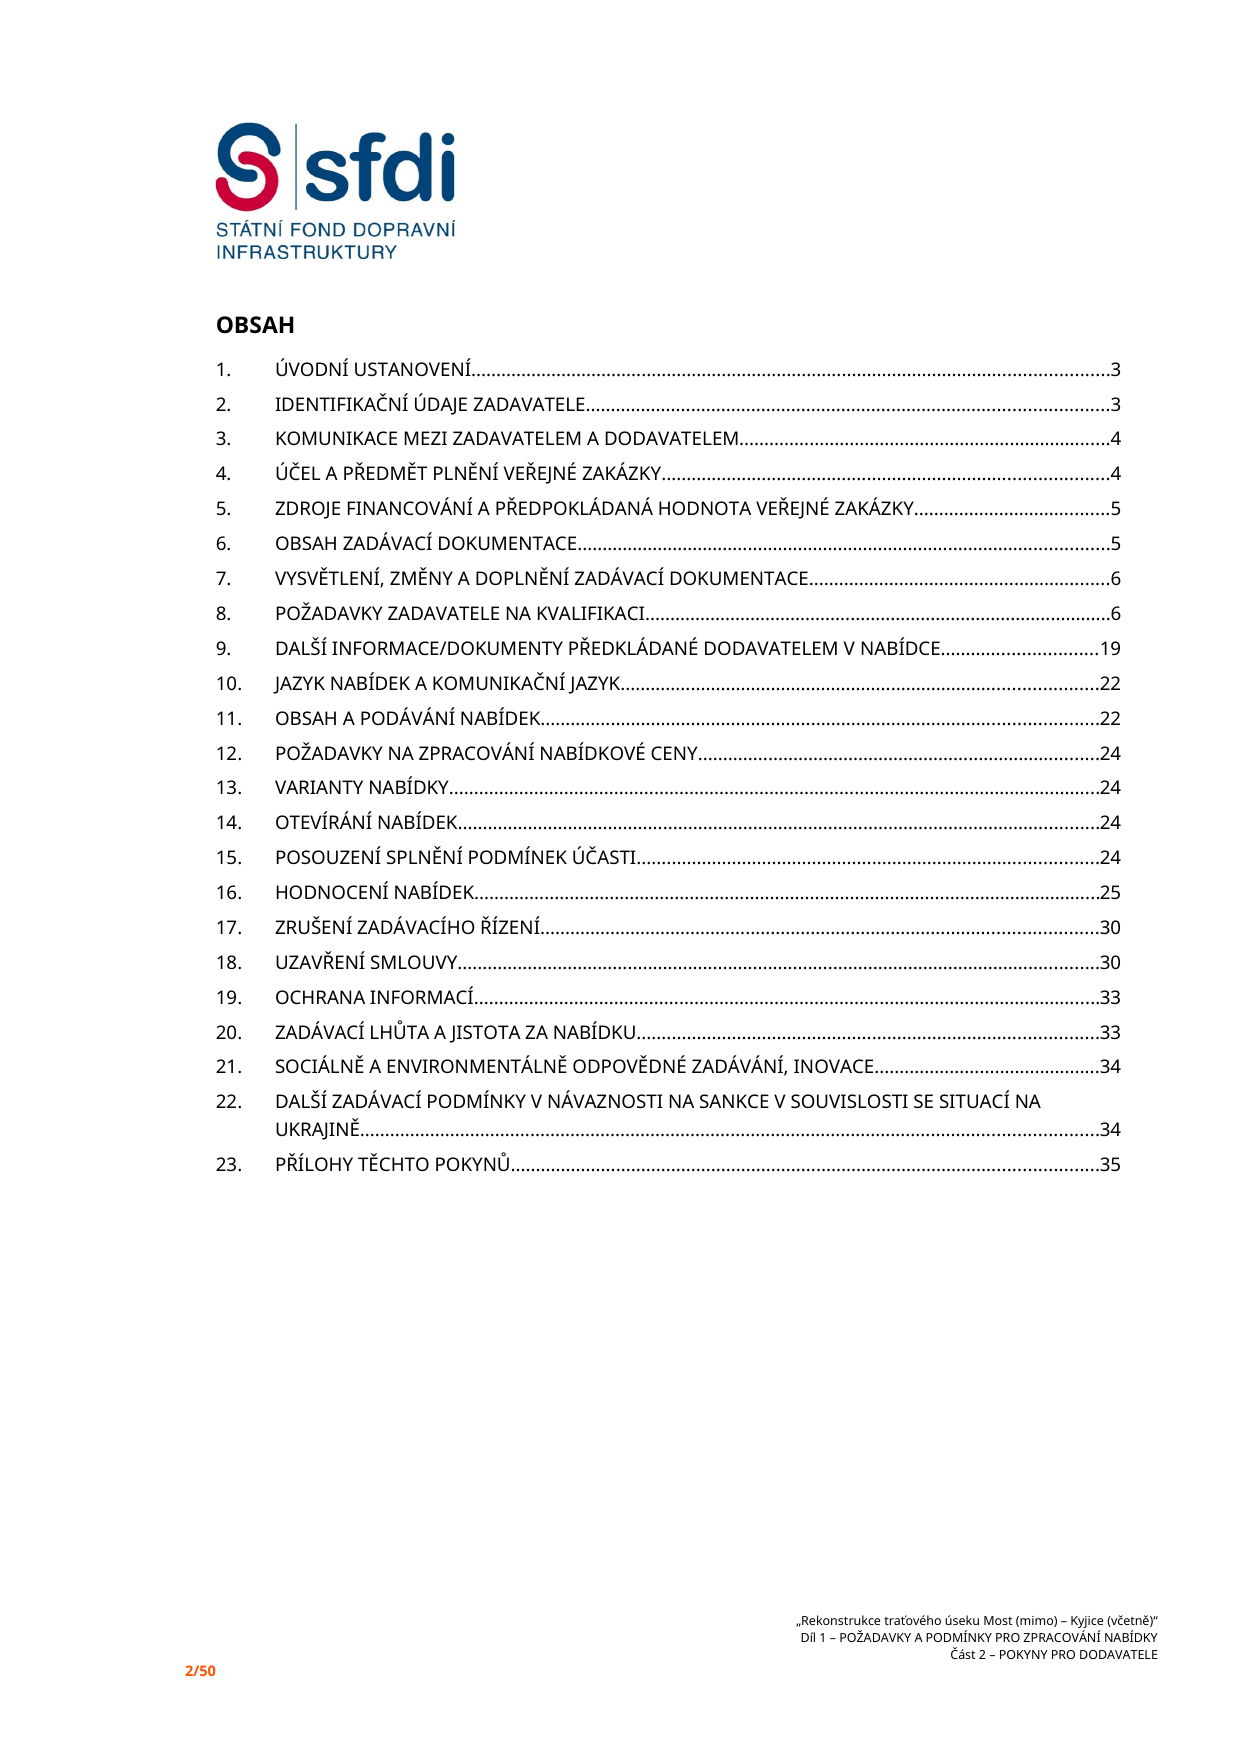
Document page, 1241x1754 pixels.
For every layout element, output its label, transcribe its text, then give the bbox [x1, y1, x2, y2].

text 17. ZRUŠENÍ ZADÁVACÍHO ŘÍZENÍ 30 [216, 914, 1122, 940]
text 10. JAZYK NABÍDEK A KOMUNIKAČNÍ JAZYK 22 [216, 670, 1122, 696]
text 22. Další zadávací podmínky v návaznosti na sankce v souvislosti se situací na Ukrajině 34 [216, 1089, 1122, 1142]
text 3. KOMUNIKACE MEZI ZADAVATELEM a DODAVATELEM 4 [216, 426, 1122, 451]
text 2. IDENTIFIKAČNÍ ÚDAJE ZADAVATELE 3 [216, 391, 1122, 416]
text 11. OBSAH a PODÁVÁNÍ NABÍDEK 22 [216, 705, 1122, 730]
text 23. PŘÍLOHY TĚCHTO POKYNŮ 35 [216, 1151, 1122, 1177]
text 1. ÚVODNÍ USTANOVENÍ 3 [216, 356, 1122, 381]
text 13. VARIANTY NABÍDKY 24 [216, 775, 1122, 800]
text 6. OBSAH ZADÁVACÍ DOKUMENTACE 5 [216, 530, 1122, 556]
text 4. ÚČEL a PŘEDMĚT PLNĚNÍ VEŘEJNÉ ZAKÁZKY 4 [216, 461, 1122, 486]
text Obsah [216, 309, 1122, 340]
text 8. POŽADAVKY ZADAVATELE NA KVALIFIKACI 6 [216, 600, 1122, 626]
picture [215, 120, 456, 259]
text 15. POSOUZENÍ SPLNĚNÍ PODMÍNEK ÚČASTI 24 [216, 844, 1122, 870]
text 19. OCHRANA INFORMACÍ 33 [216, 984, 1122, 1009]
text 16. HODNOCENÍ NABÍDEK 25 [216, 879, 1122, 905]
text 20. ZADÁVACÍ LHŮTA A JISTOTA ZA NABÍDKU 33 [216, 1019, 1122, 1044]
text 5. ZDROJE FINANCOVÁNÍ a PŘEDPOKLÁDANÁ HODNOTA VEŘEJNÉ ZAKÁZKY 5 [216, 496, 1122, 521]
text 21. SOCIÁLNĚ A ENVIRONMENTÁLNĚ ODPOVĚDNÉ ZADÁVÁNÍ, INOVACE 34 [216, 1054, 1122, 1079]
text 18. UZAVŘENÍ SMLOUVY 30 [216, 949, 1122, 975]
text 12. POŽADAVKY NA ZPRACOVÁNÍ NABÍDKOVÉ CENY 24 [216, 740, 1122, 765]
text 9. DALŠÍ INFORMACE/DOKUMENTY PŘEDKLÁDANÉ DODAVATELEM v NABÍDCE 19 [216, 635, 1122, 661]
text 14. OTEVÍRÁNÍ NABÍDEK 24 [216, 809, 1122, 835]
text 7. VYSVĚTLENÍ, ZMĚNY a DOPLNĚNÍ ZADÁVACÍ DOKUMENTACE 6 [216, 565, 1122, 591]
